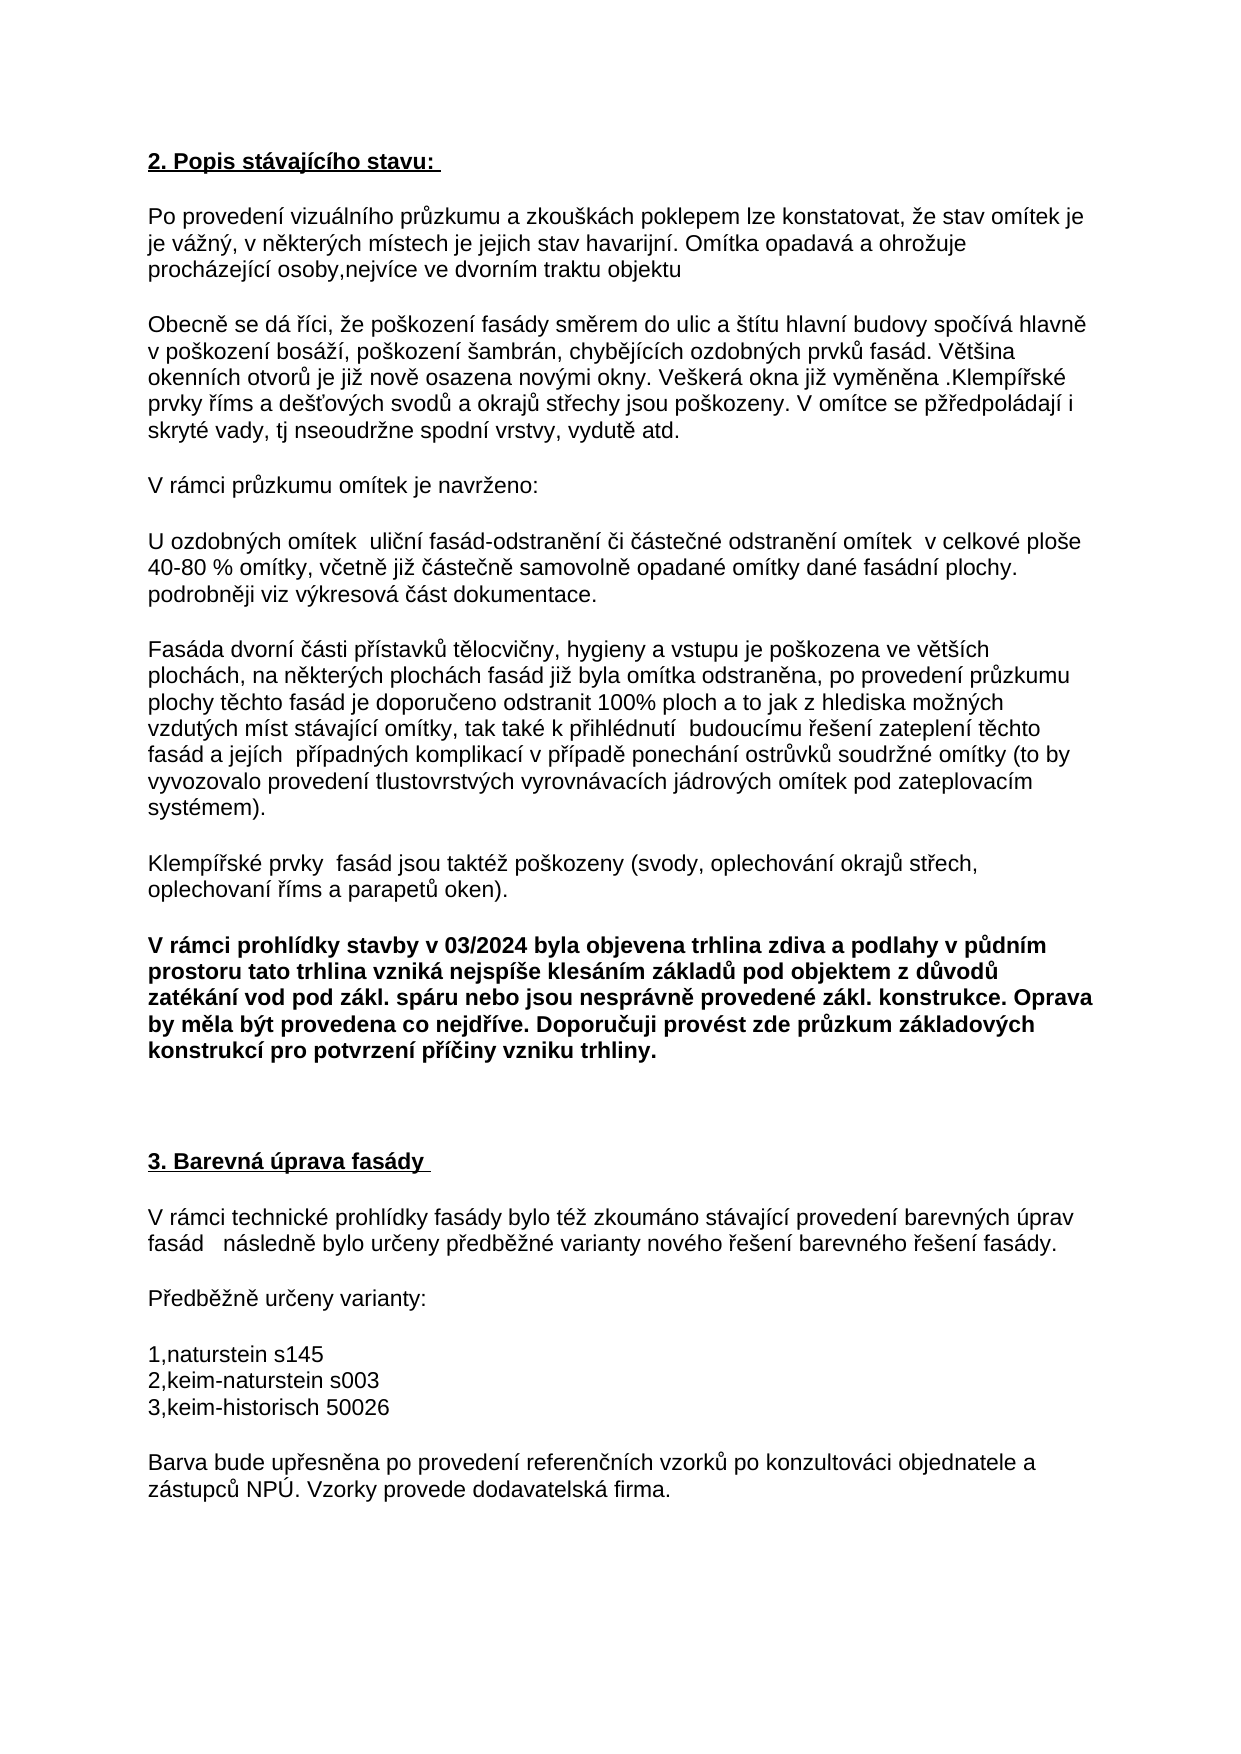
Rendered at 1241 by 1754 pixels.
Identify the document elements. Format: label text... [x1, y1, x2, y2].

text V rámci prohlídky stavby v 03/2024 byla objevena trhlina zdiva a podlahy v půdním prostoru tato trhlina vzniká nejspíše klesáním základů pod objektem z důvodů zatékání vod pod zákl. spáru nebo jsou nesprávně provedené zákl. konstrukce. Oprava by měla být provedena co nejdříve. Doporučuji provést zde průzkum základových konstrukcí pro potvrzení příčiny vzniku trhliny. [148, 932, 1093, 1063]
text 3,keim-historisch 50026 [148, 1394, 1093, 1420]
text Barva bude upřesněna po provedení referenčních vzorků po konzultováci objednatele a zástupců NPÚ. Vzorky provede dodavatelská firma. [148, 1449, 1093, 1502]
text 2. Popis stávajícího stavu: [148, 148, 1093, 174]
text Fasáda dvorní části přístavků tělocvičny, hygieny a vstupu je poškozena ve větších plochách, na některých plochách fasád již byla omítka odstraněna, po provedení průzkumu plochy těchto fasád je doporučeno odstranit 100% ploch a to jak z hlediska možných vzdutých míst stávající omítky, tak také k přihlédnutí budoucímu řešení zateplení těchto fasád a jejích případných komplikací v případě ponechání ostrůvků soudržné omítky (to by vyvozovalo provedení tlustovrstvých vyrovnávacích jádrových omítek pod zateplovacím systémem). [148, 636, 1093, 821]
text Předběžně určeny varianty: [148, 1285, 1093, 1312]
text Po provedení vizuálního průzkumu a zkouškách poklepem lze konstatovat, že stav omítek je je vážný, v některých místech je jejich stav havarijní. Omítka opadavá a ohrožuje procházející osoby,nejvíce ve dvorním traktu objektu [148, 203, 1093, 282]
text 2,keim-naturstein s003 [148, 1367, 1093, 1394]
text V rámci technické prohlídky fasády bylo též zkoumáno stávající provedení barevných úprav fasád následně bylo určeny předběžné varianty nového řešení barevného řešení fasády. [148, 1203, 1093, 1256]
text Klempířské prvky fasád jsou taktéž poškozeny (svody, oplechování okrajů střech, oplechovaní říms a parapetů oken). [148, 850, 1093, 902]
text Obecně se dá říci, že poškození fasády směrem do ulic a štítu hlavní budovy spočívá hlavně v poškození bosáží, poškození šambrán, chybějících ozdobných prvků fasád. Většina okenních otvorů je již nově osazena novými okny. Veškerá okna již vyměněna .Klempířské prvky říms a dešťových svodů a okrajů střechy jsou poškozeny. V omítce se pžředpoládají i skryté vady, tj nseoudržne spodní vrstvy, vydutě atd. [148, 311, 1093, 443]
text V rámci průzkumu omítek je navrženo: [148, 472, 1093, 499]
text U ozdobných omítek uliční fasád-odstranění či částečné odstranění omítek v celkové ploše 40-80 % omítky, včetně již částečně samovolně opadané omítky dané fasádní plochy. podrobněji viz výkresová část dokumentace. [148, 528, 1093, 607]
text 3. Barevná úprava fasády [148, 1148, 1093, 1174]
text 1,naturstein s145 [148, 1341, 1093, 1367]
